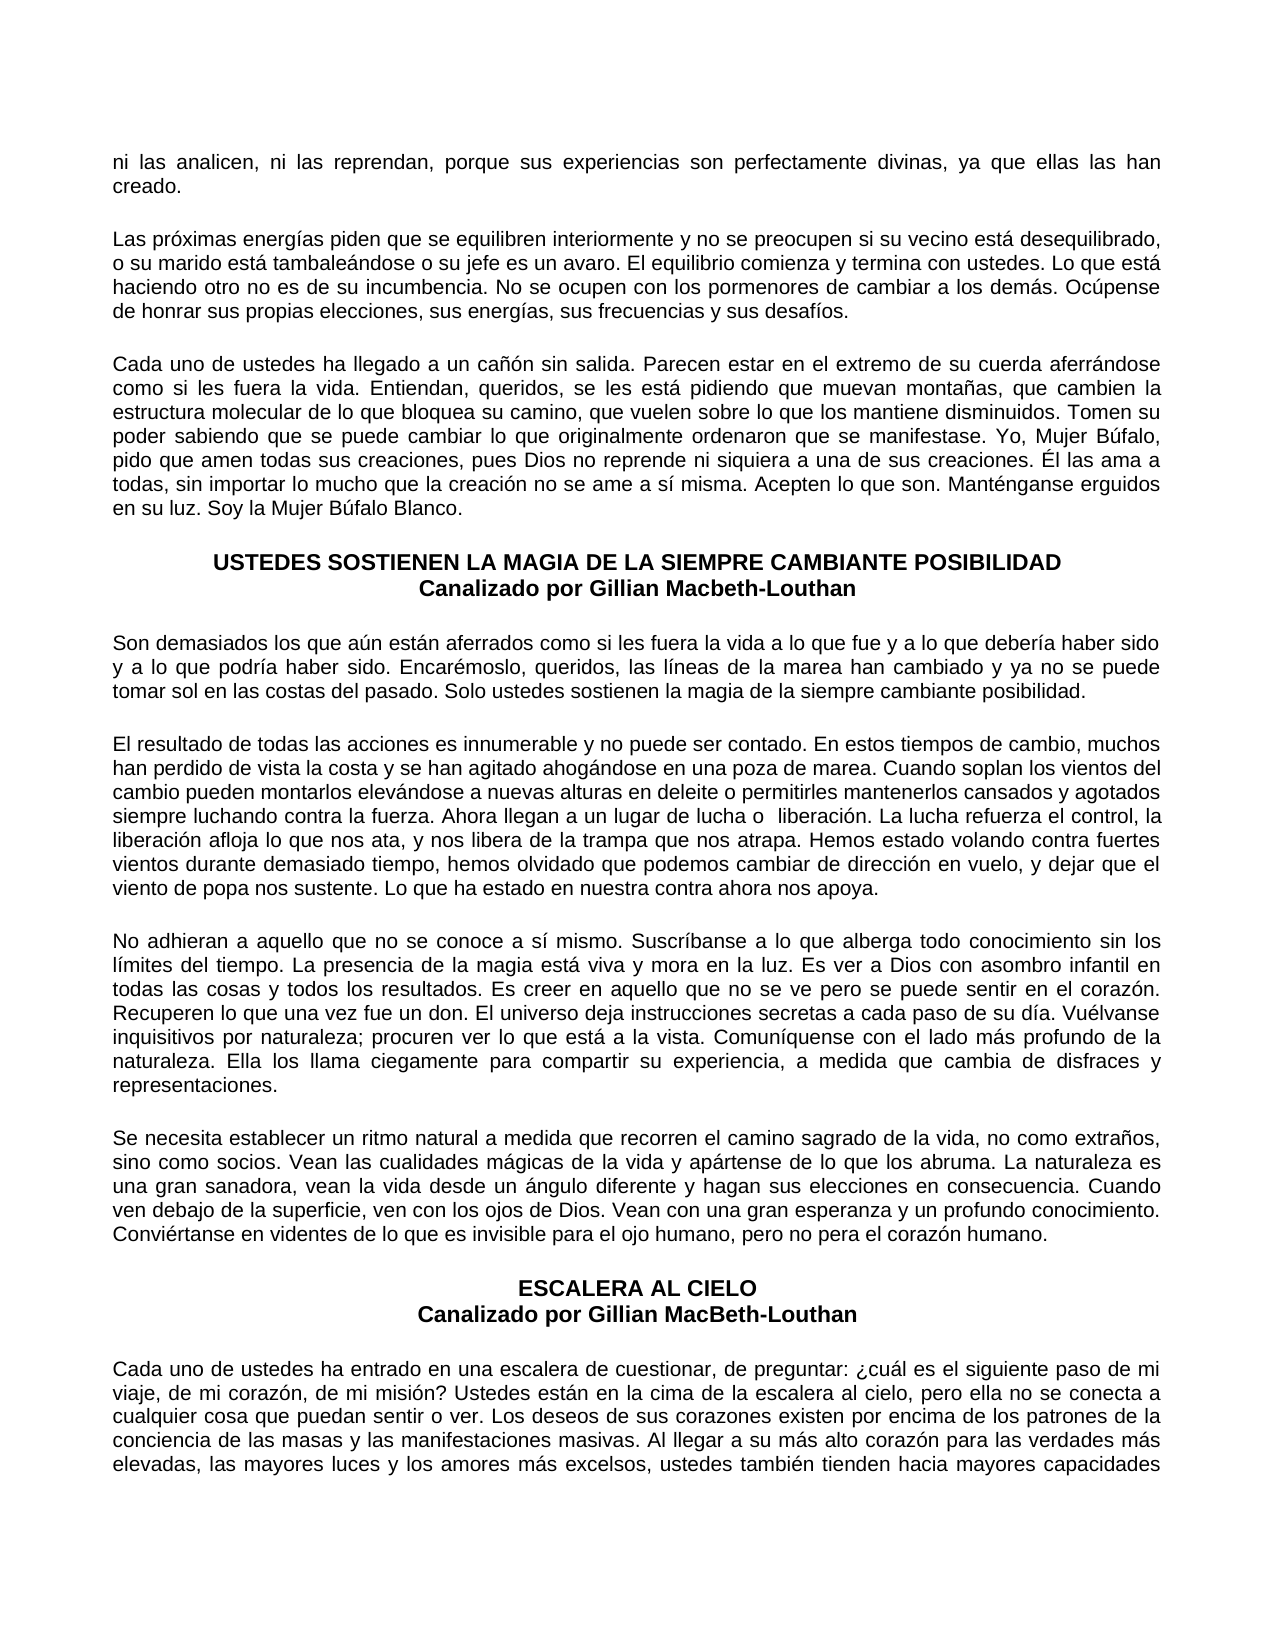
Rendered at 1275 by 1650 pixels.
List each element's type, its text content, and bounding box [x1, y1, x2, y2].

text El resultado de todas las acciones es innumerable y no puede ser contado. En estos tiempos de cambio, muchos han perdido de vista la costa y se han agitado ahogándose en una poza de marea. Cuando soplan los vientos del cambio pueden montarlos elevándose a nuevas alturas en deleite o permitirles mantenerlos cansados y agotados siempre luchando contra la fuerza. Ahora llegan a un lugar de lucha o liberación. La lucha refuerza el control, la liberación afloja lo que nos ata, y nos libera de la trampa que nos atrapa. Hemos estado volando contra fuertes vientos durante demasiado tiempo, hemos olvidado que podemos cambiar de dirección en vuelo, y dejar que el viento de popa nos sustente. Lo que ha estado en nuestra contra ahora nos apoya. [112, 732, 1162, 899]
text ESCALERA AL CIELO [112, 1274, 1162, 1301]
text Las próximas energías piden que se equilibren interiormente y no se preocupen si su vecino está desequilibrado, o su marido está tambaleándose o su jefe es un avaro. El equilibrio comienza y termina con ustedes. Lo que está haciendo otro no es de su incumbencia. No se ocupen con los pormenores de cambiar a los demás. Ocúpense de honrar sus propias elecciones, sus energías, sus frecuencias y sus desafíos. [112, 227, 1162, 323]
text Son demasiados los que aún están aferrados como si les fuera la vida a lo que fue y a lo que debería haber sido y a lo que podría haber sido. Encarémoslo, queridos, las líneas de la marea han cambiado y ya no se puede tomar sol en las costas del pasado. Solo ustedes sostienen la magia de la siempre cambiante posibilidad. [112, 631, 1162, 703]
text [112, 150, 1162, 198]
text Cada uno de ustedes ha llegado a un cañón sin salida. Parecen estar en el extremo de su cuerda aferrándose como si les fuera la vida. Entiendan, queridos, se les está pidiendo que muevan montañas, que cambien la estructura molecular de lo que bloquea su camino, que vuelen sobre lo que los mantiene disminuidos. Tomen su poder sabiendo que se puede cambiar lo que originalmente ordenaron que se manifestase. Yo, Mujer Búfalo, pido que amen todas sus creaciones, pues Dios no reprende ni siquiera a una de sus creaciones. Él las ama a todas, sin importar lo mucho que la creación no se ame a sí misma. Acepten lo que son. Manténganse erguidos en su luz. Soy la Mujer Búfalo Blanco. [112, 352, 1162, 520]
text USTEDES SOSTIENEN LA MAGIA DE LA SIEMPRE CAMBIANTE POSIBILIDAD [112, 549, 1162, 575]
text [112, 1356, 1162, 1476]
text Canalizado por Gillian MacBeth-Louthan [112, 1301, 1162, 1327]
text Canalizado por Gillian Macbeth-Louthan [112, 575, 1162, 602]
text Se necesita establecer un ritmo natural a medida que recorren el camino sagrado de la vida, no como extraños, sino como socios. Vean las cualidades mágicas de la vida y apártense de lo que los abruma. La naturaleza es una gran sanadora, vean la vida desde un ángulo diferente y hagan sus elecciones en consecuencia. Cuando ven debajo de la superficie, ven con los ojos de Dios. Vean con una gran esperanza y un profundo conocimiento. Conviértanse en videntes de lo que es invisible para el ojo humano, pero no pera el corazón humano. [112, 1126, 1162, 1245]
text No adhieran a aquello que no se conoce a sí mismo. Suscríbanse a lo que alberga todo conocimiento sin los límites del tiempo. La presencia de la magia está viva y mora en la luz. Es ver a Dios con asombro infantil en todas las cosas y todos los resultados. Es creer en aquello que no se ve pero se puede sentir en el corazón. Recuperen lo que una vez fue un don. El universo deja instrucciones secretas a cada paso de su día. Vuélvanse inquisitivos por naturaleza; procuren ver lo que está a la vista. Comuníquense con el lado más profundo de la naturaleza. Ella los llama ciegamente para compartir su experiencia, a medida que cambia de disfraces y representaciones. [112, 929, 1162, 1096]
